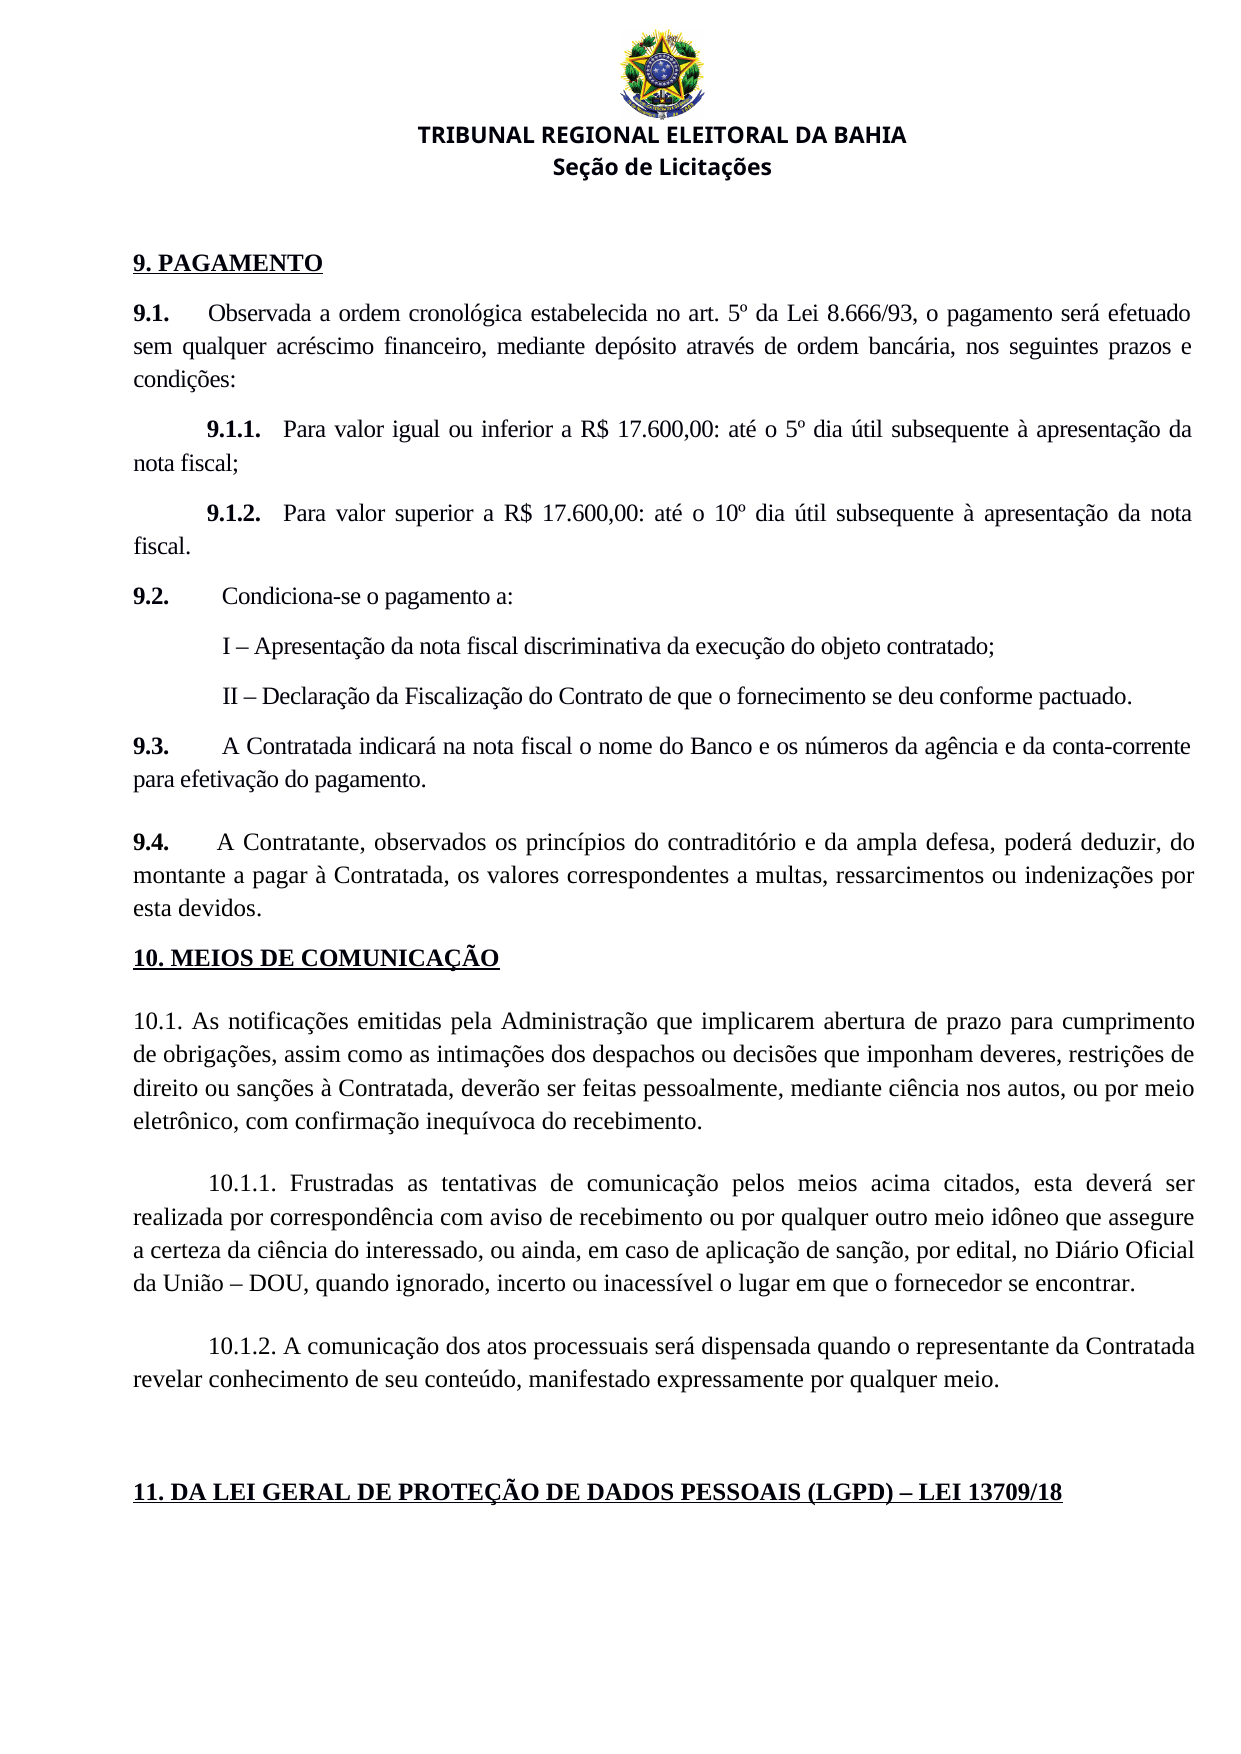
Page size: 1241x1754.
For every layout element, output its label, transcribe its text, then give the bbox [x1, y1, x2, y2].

text 9.1.2. Para valor superior a R$ 17.600,00: até o 10º dia útil subsequente à apresentação da nota fiscal. [133, 494, 1193, 561]
text 10. MEIOS DE COMUNICAÇÃO [133, 940, 1166, 973]
text 9.2. Condiciona-se o pagamento a: [133, 578, 1193, 611]
text 9.3. A Contratada indicará na nota fiscal o nome do Banco e os números da agência e da conta-corrente para efetivação do pagamento. [133, 728, 1193, 794]
text II – Declaração da Fiscalização do Contrato de que o fornecimento se deu conforme pactuado. [222, 678, 1193, 711]
text 9.1.1. Para valor igual ou inferior a R$ 17.600,00: até o 5º dia útil subsequente à apresentação da nota fiscal; [133, 411, 1193, 478]
text I – Apresentação da nota fiscal discriminativa da execução do objeto contratado; [222, 628, 1193, 661]
text 9.4. A Contratante, observados os princípios do contraditório e da ampla defesa, poderá deduzir, do montante a pagar à Contratada, os valores correspondentes a multas, ressarcimentos ou indenizações por esta devidos. [133, 823, 1196, 923]
text 10.1. As notificações emitidas pela Administração que implicarem abertura de prazo para cumprimento de obrigações, assim como as intimações dos despachos ou decisões que imponham deveres, restrições de direito ou sanções à Contratada, deverão ser feitas pessoalmente, mediante ciência nos autos, ou por meio eletrônico, com confirmação inequívoca do recebimento. [133, 1003, 1196, 1136]
text 10.1.2. A comunicação dos atos processuais será dispensada quando o representante da Contratada revelar conhecimento de seu conteúdo, manifestado expressamente por qualquer meio. [133, 1328, 1196, 1394]
text 9.1. Observada a ordem cronológica estabelecida no art. 5º da Lei 8.666/93, o pagamento será efetuado sem qualquer acréscimo financeiro, mediante depósito através de ordem bancária, nos seguintes prazos e condições: [133, 294, 1193, 394]
text 11. DA LEI GERAL DE PROTEÇÃO DE DADOS PESSOAIS (LGPD) – LEI 13709/18 [133, 1473, 1166, 1507]
text 10.1.1. Frustradas as tentativas de comunicação pelos meios acima citados, esta deverá ser realizada por correspondência com aviso de recebimento ou por qualquer outro meio idôneo que assegure a certeza da ciência do interessado, ou ainda, em caso de aplicação de sanção, por edital, no Diário Oficial da União – DOU, quando ignorado, incerto ou inacessível o lugar em que o fornecedor se encontrar. [133, 1165, 1196, 1298]
text 9. PAGAMENTO [133, 244, 1166, 278]
